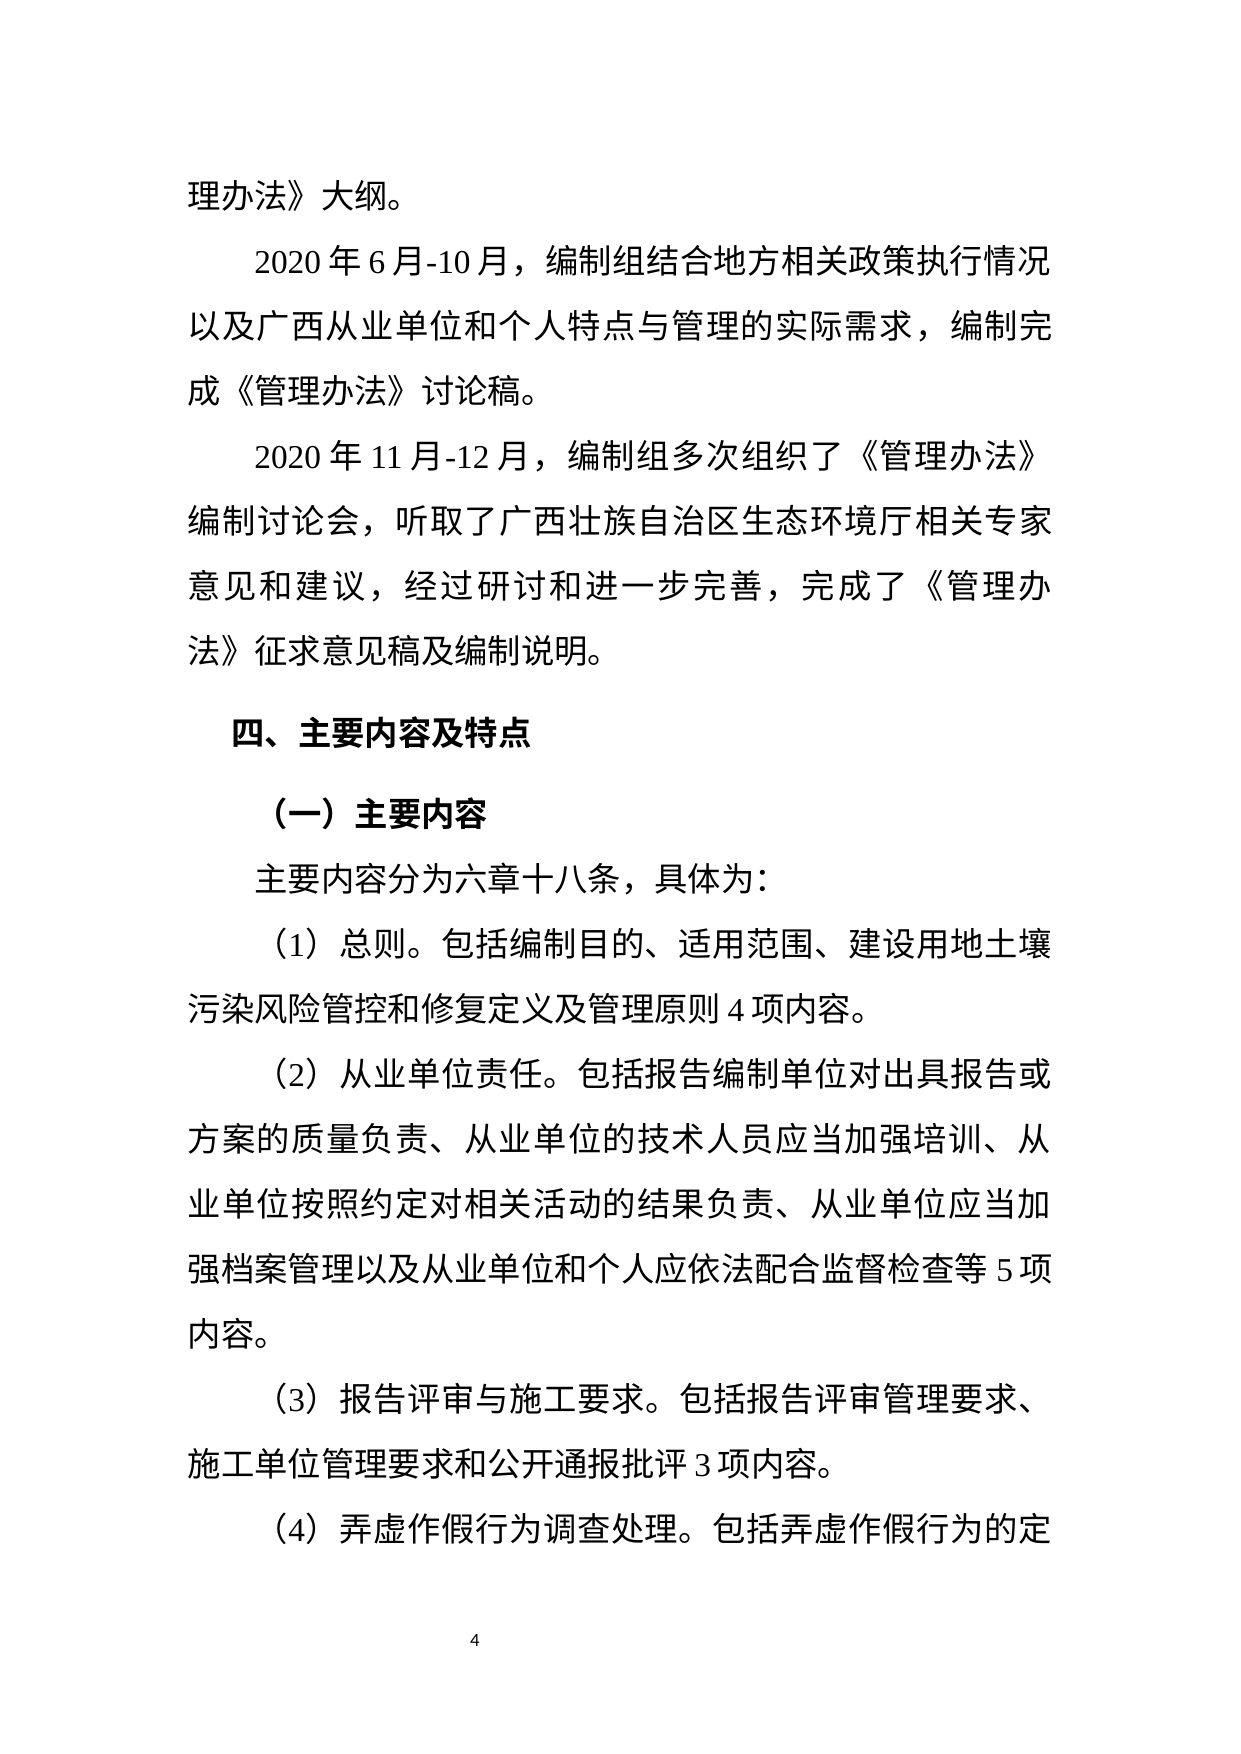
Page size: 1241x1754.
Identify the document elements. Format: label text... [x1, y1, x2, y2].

text 2020年6月-10月，编制组结合地方相关政策执行情况以及广西从业单位和个人特点与管理的实际需求，编制完成《管理办法》讨论稿。 [187, 227, 1053, 422]
text （2）从业单位责任。包括报告编制单位对出具报告或方案的质量负责、从业单位的技术人员应当加强培训、从业单位按照约定对相关活动的结果负责、从业单位应当加强档案管理以及从业单位和个人应依法配合监督检查等5项内容。 [187, 1039, 1053, 1364]
text （1）总则。包括编制目的、适用范围、建设用地土壤污染风险管控和修复定义及管理原则4项内容。 [187, 909, 1053, 1039]
text （一）主要内容 [187, 779, 1053, 844]
text （3）报告评审与施工要求。包括报告评审管理要求、施工单位管理要求和公开通报批评3项内容。 [187, 1364, 1053, 1494]
text 2020年11月-12月，编制组多次组织了《管理办法》编制讨论会，听取了广西壮族自治区生态环境厅相关专家意见和建议，经过研讨和进一步完善，完成了《管理办法》征求意见稿及编制说明。 [187, 422, 1053, 682]
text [187, 1494, 1053, 1559]
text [187, 162, 1053, 227]
text 主要内容分为六章十八条，具体为： [187, 844, 1053, 909]
subtitle 四、主要内容及特点 [231, 698, 1053, 763]
